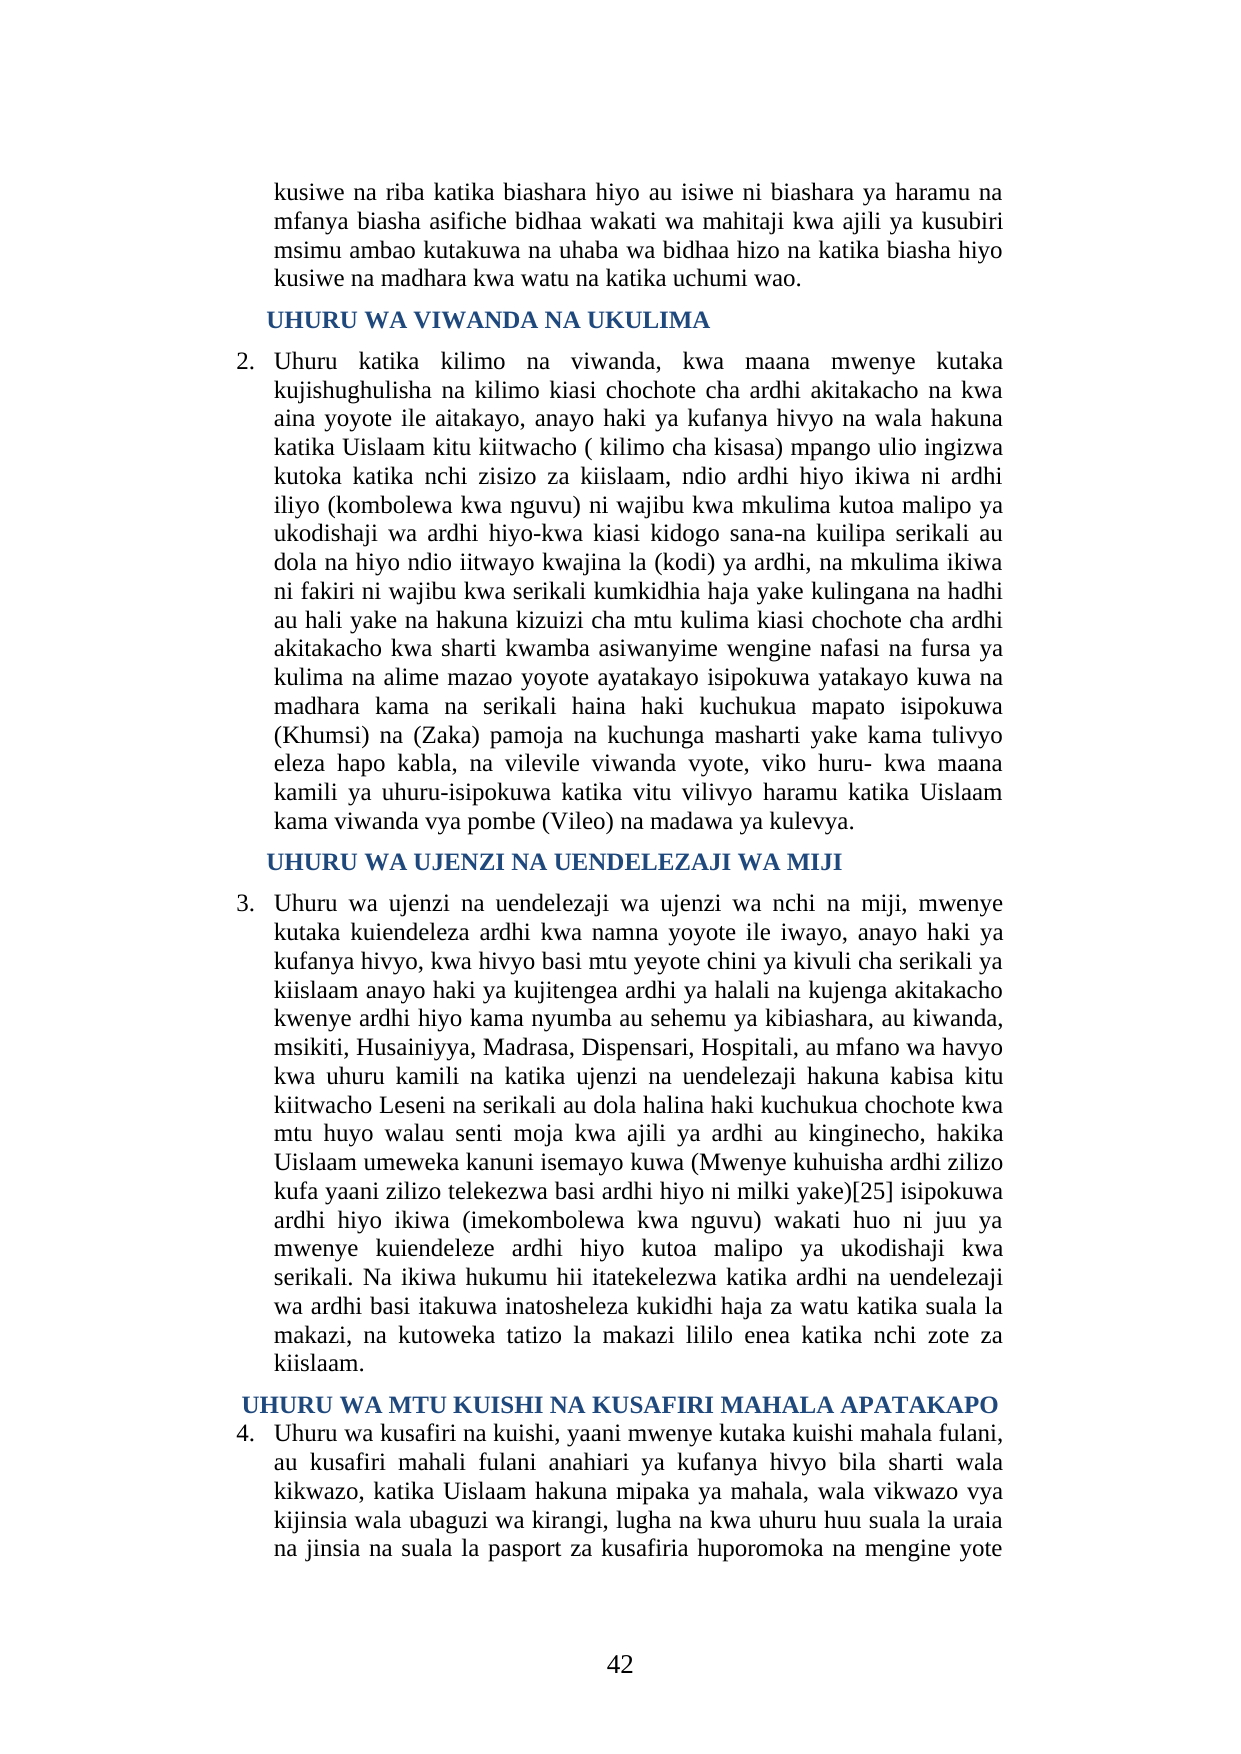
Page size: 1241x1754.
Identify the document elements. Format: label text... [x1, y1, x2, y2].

subtitle UHURU WA VIWANDA NA UKULIMA [236, 305, 1004, 333]
subtitle UHURU WA MTU KUISHI NA KUSAFIRI MAHALA APATAKAPO [236, 1390, 1004, 1418]
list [236, 177, 1004, 292]
list Uhuru katika kilimo na viwanda, kwa maana mwenye kutaka kujishughulisha na kilimo kiasi chochote cha ardhi akitakacho na kwa aina yoyote ile aitakayo, anayo haki ya kufanya hivyo na wala hakuna katika Uislaam kitu kiitwacho ( kilimo cha kisasa) mpango ulio ingizwa kutoka katika nchi zisizo za kiislaam, ndio ardhi hiyo ikiwa ni ardhi iliyo (kombolewa kwa nguvu) ni wajibu kwa mkulima kutoa malipo ya ukodishaji wa ardhi hiyo-kwa kiasi kidogo sana-na kuilipa serikali au dola na hiyo ndio iitwayo kwajina la (kodi) ya ardhi, na mkulima ikiwa ni fakiri ni wajibu kwa serikali kumkidhia haja yake kulingana na hadhi au hali yake na hakuna kizuizi cha mtu kulima kiasi chochote cha ardhi akitakacho kwa sharti kwamba asiwanyime wengine nafasi na fursa ya kulima na alime mazao yoyote ayatakayo isipokuwa yatakayo kuwa na madhara kama na serikali haina haki kuchukua mapato isipokuwa (Khumsi) na (Zaka) pamoja na kuchunga masharti yake kama tulivyo eleza hapo kabla, na vilevile viwanda vyote, viko huru- kwa maana kamili ya uhuru-isipokuwa katika vitu vilivyo haramu katika Uislaam kama viwanda vya pombe (Vileo) na madawa ya kulevya. [236, 346, 1004, 835]
list Uhuru wa ujenzi na uendelezaji wa ujenzi wa nchi na miji, mwenye kutaka kuiendeleza ardhi kwa namna yoyote ile iwayo, anayo haki ya kufanya hivyo, kwa hivyo basi mtu yeyote chini ya kivuli cha serikali ya kiislaam anayo haki ya kujitengea ardhi ya halali na kujenga akitakacho kwenye ardhi hiyo kama nyumba au sehemu ya kibiashara, au kiwanda, msikiti, Husainiyya, Madrasa, Dispensari, Hospitali, au mfano wa havyo kwa uhuru kamili na katika ujenzi na uendelezaji hakuna kabisa kitu kiitwacho Leseni na serikali au dola halina haki kuchukua chochote kwa mtu huyo walau senti moja kwa ajili ya ardhi au kinginecho, hakika Uislaam umeweka kanuni isemayo kuwa (Mwenye kuhuisha ardhi zilizo kufa yaani zilizo telekezwa basi ardhi hiyo ni milki yake)[25] isipokuwa ardhi hiyo ikiwa (imekombolewa kwa nguvu) wakati huo ni juu ya mwenye kuiendeleze ardhi hiyo kutoa malipo ya ukodishaji kwa serikali. Na ikiwa hukumu hii itatekelezwa katika ardhi na uendelezaji wa ardhi basi itakuwa inatosheleza kukidhi haja za watu katika suala la makazi, na kutoweka tatizo la makazi lililo enea katika nchi zote za kiislaam. [236, 888, 1004, 1377]
subtitle UHURU WA UJENZI NA UENDELEZAJI WA MIJI [236, 847, 1004, 876]
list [236, 1418, 1004, 1562]
